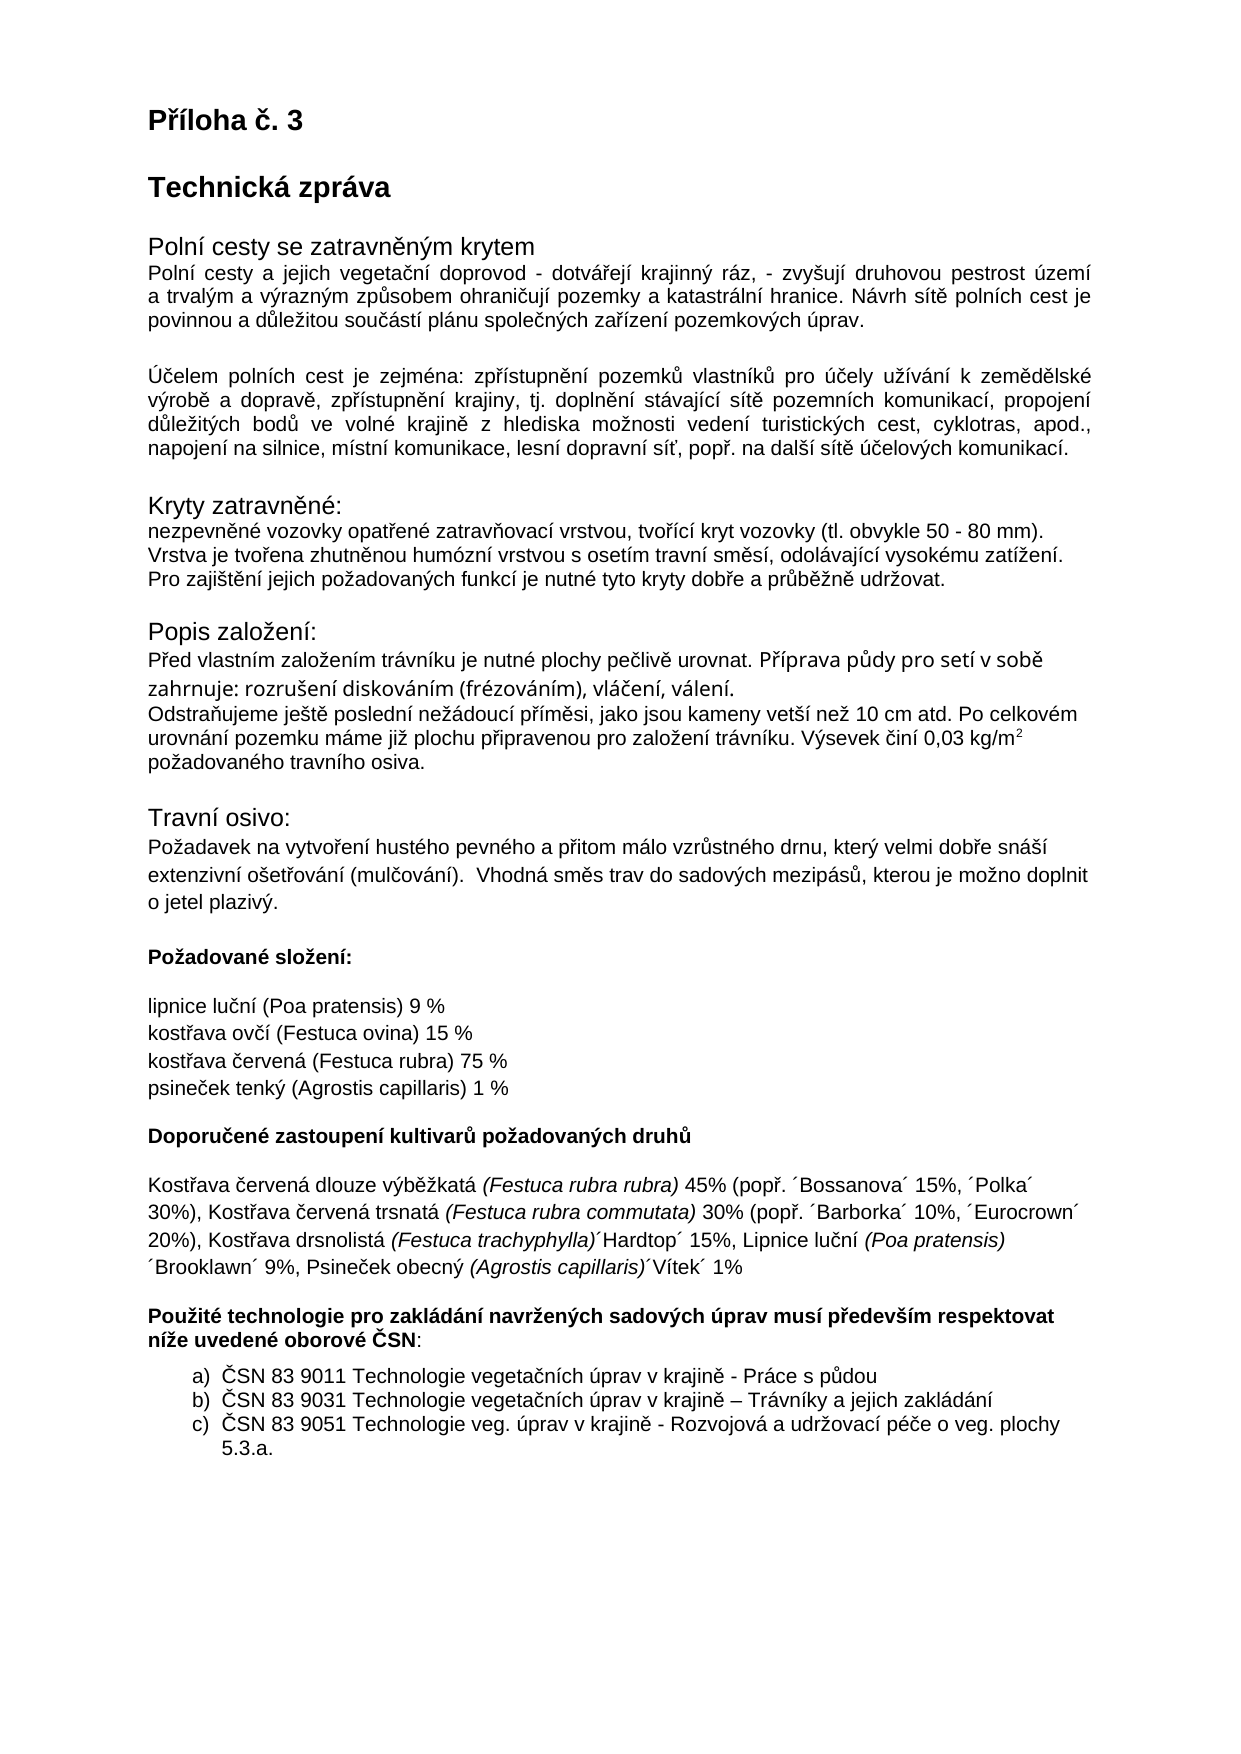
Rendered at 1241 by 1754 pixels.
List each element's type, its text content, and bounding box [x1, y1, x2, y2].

text lipnice luční (Poa pratensis) 9 % kostřava ovčí (Festuca ovina) 15 % kostřava červená (Festuca rubra) 75 % psineček tenký (Agrostis capillaris) 1 % [148, 993, 1093, 1100]
text Travní osivo: Požadavek na vytvoření hustého pevného a přitom málo vzrůstného drnu, který velmi dobře snáší extenzivní ošetřování (mulčování). Vhodná směs trav do sadových mezipásů, kterou je možno doplnit o jetel plazivý. Požadované složení: [148, 803, 1093, 969]
text Odstraňujeme ještě poslední nežádoucí příměsi, jako jsou kameny vetší než 10 cm atd. Po celkovém urovnání pozemku máme již plochu připravenou pro založení trávníku. Výsevek činí 0,03 kg/m2 požadovaného travního osiva. [148, 702, 1093, 774]
text Účelem polních cest je zejména: zpřístupnění pozemků vlastníků pro účely užívání k zemědělské výrobě a dopravě, zpřístupnění krajiny, tj. doplnění stávající sítě pozemních komunikací, propojení důležitých bodů ve volné krajině z hlediska možnosti vedení turistických cest, cyklotras, apod., napojení na silnice, místní komunikace, lesní dopravní síť, popř. na další sítě účelových komunikací. [148, 363, 1093, 459]
text Příloha č. 3 [148, 103, 1093, 137]
text Technická zpráva [148, 171, 1093, 204]
text Polní cesty a jejich vegetační doprovod - dotvářejí krajinný ráz, - zvyšují druhovou pestrost území a trvalým a výrazným způsobem ohraničují pozemky a katastrální hranice. Návrh sítě polních cest je povinnou a důležitou součástí plánu společných zařízení pozemkových úprav. [148, 260, 1093, 332]
text Kryty zatravněné: [148, 491, 1093, 519]
text Kostřava červená dlouze výběžkatá (Festuca rubra rubra) 45% (popř. ´Bossanova´ 15%, ´Polka´ 30%), Kostřava červená trsnatá (Festuca rubra commutata) 30% (popř. ´Barborka´ 10%, ´Eurocrown´ 20%), Kostřava drsnolistá (Festuca trachyphylla)´Hardtop´ 15%, Lipnice luční (Poa pratensis)´Brooklawn´ 9%, Psineček obecný (Agrostis capillaris)´Vítek´ 1% [148, 1173, 1093, 1279]
text Použité technologie pro zakládání navržených sadových úprav musí především respektovat níže uvedené oborové ČSN: [148, 1303, 1093, 1351]
text Popis založení: [148, 617, 1093, 645]
list ČSN 83 9011 Technologie vegetačních úprav v krajině - Práce s půdou [192, 1364, 1093, 1388]
text Před vlastním založením trávníku je nutné plochy pečlivě urovnat. Příprava půdy pro setí v sobě zahrnuje: rozrušení diskováním (frézováním), vláčení, válení. [148, 645, 1093, 702]
list ČSN 83 9051 Technologie veg. úprav v krajině - Rozvojová a udržovací péče o veg. plochy 5.3.a. [192, 1412, 1093, 1460]
list ČSN 83 9031 Technologie vegetačních úprav v krajině – Trávníky a jejich zakládání [192, 1388, 1093, 1412]
text Polní cesty se zatravněným krytem [148, 232, 1093, 260]
text Doporučené zastoupení kultivarů požadovaných druhů [148, 1124, 1093, 1148]
text nezpevněné vozovky opatřené zatravňovací vrstvou, tvořící kryt vozovky (tl. obvykle 50 - 80 mm). Vrstva je tvořena zhutněnou humózní vrstvou s osetím travní směsí, odolávající vysokému zatížení. Pro zajištění jejich požadovaných funkcí je nutné tyto kryty dobře a průběžně udržovat. [148, 519, 1093, 591]
